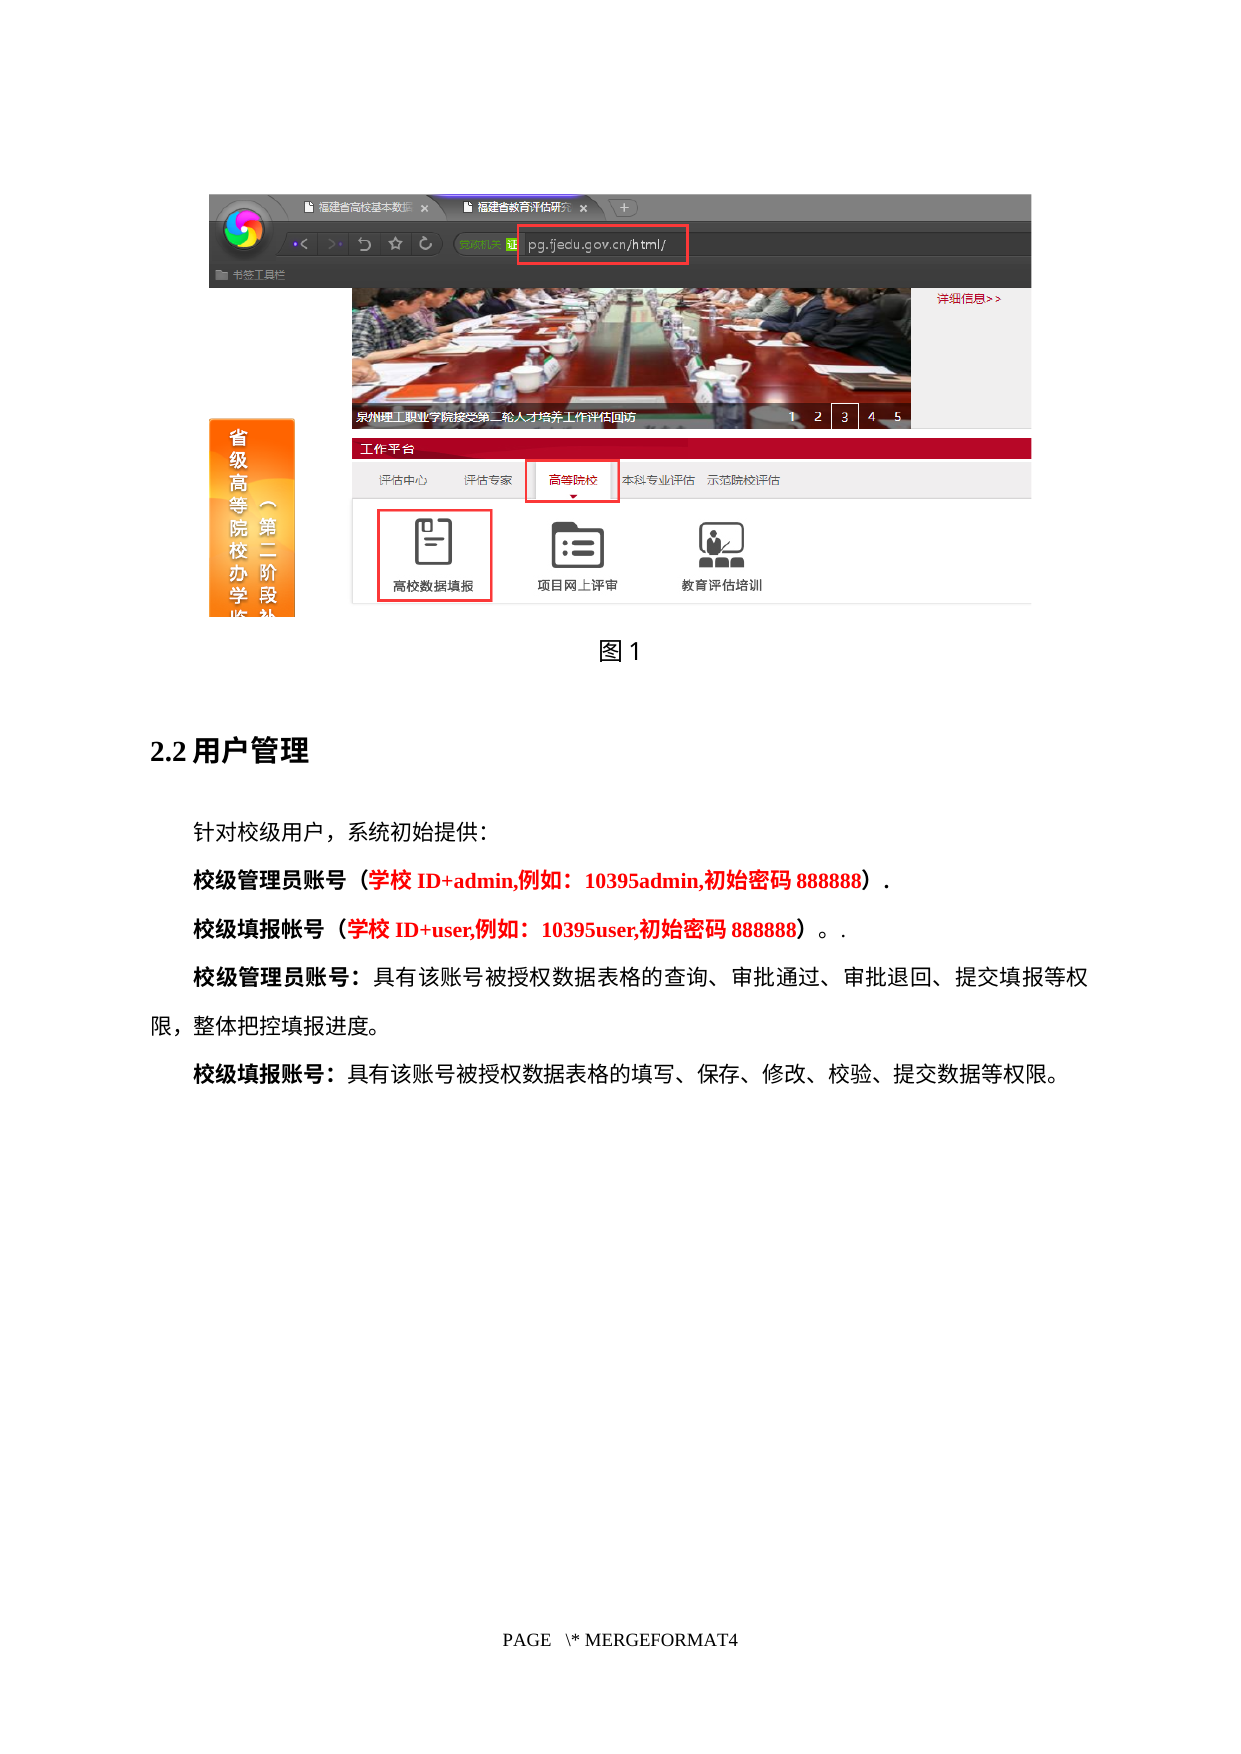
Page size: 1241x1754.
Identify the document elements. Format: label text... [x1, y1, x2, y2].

picture [209, 194, 1032, 617]
text 校级管理员账号：具有该账号被授权数据表格的查询、审批通过、审批退回、提交填报等权限，整体把控填报进度。 [150, 959, 1090, 1041]
subtitle 2.2用户管理 [150, 717, 1090, 782]
text 校级管理员账号（学校ID+admin,例如：10395admin,初始密码888888）. [150, 863, 1090, 895]
text 针对校级用户，系统初始提供： [150, 814, 1090, 847]
text 图1 [150, 617, 1090, 682]
text 校级填报账号：具有该账号被授权数据表格的填写、保存、修改、校验、提交数据等权限。 [150, 1057, 1090, 1089]
text 校级填报帐号（学校ID+user,例如：10395user,初始密码888888）。. [150, 911, 1090, 944]
